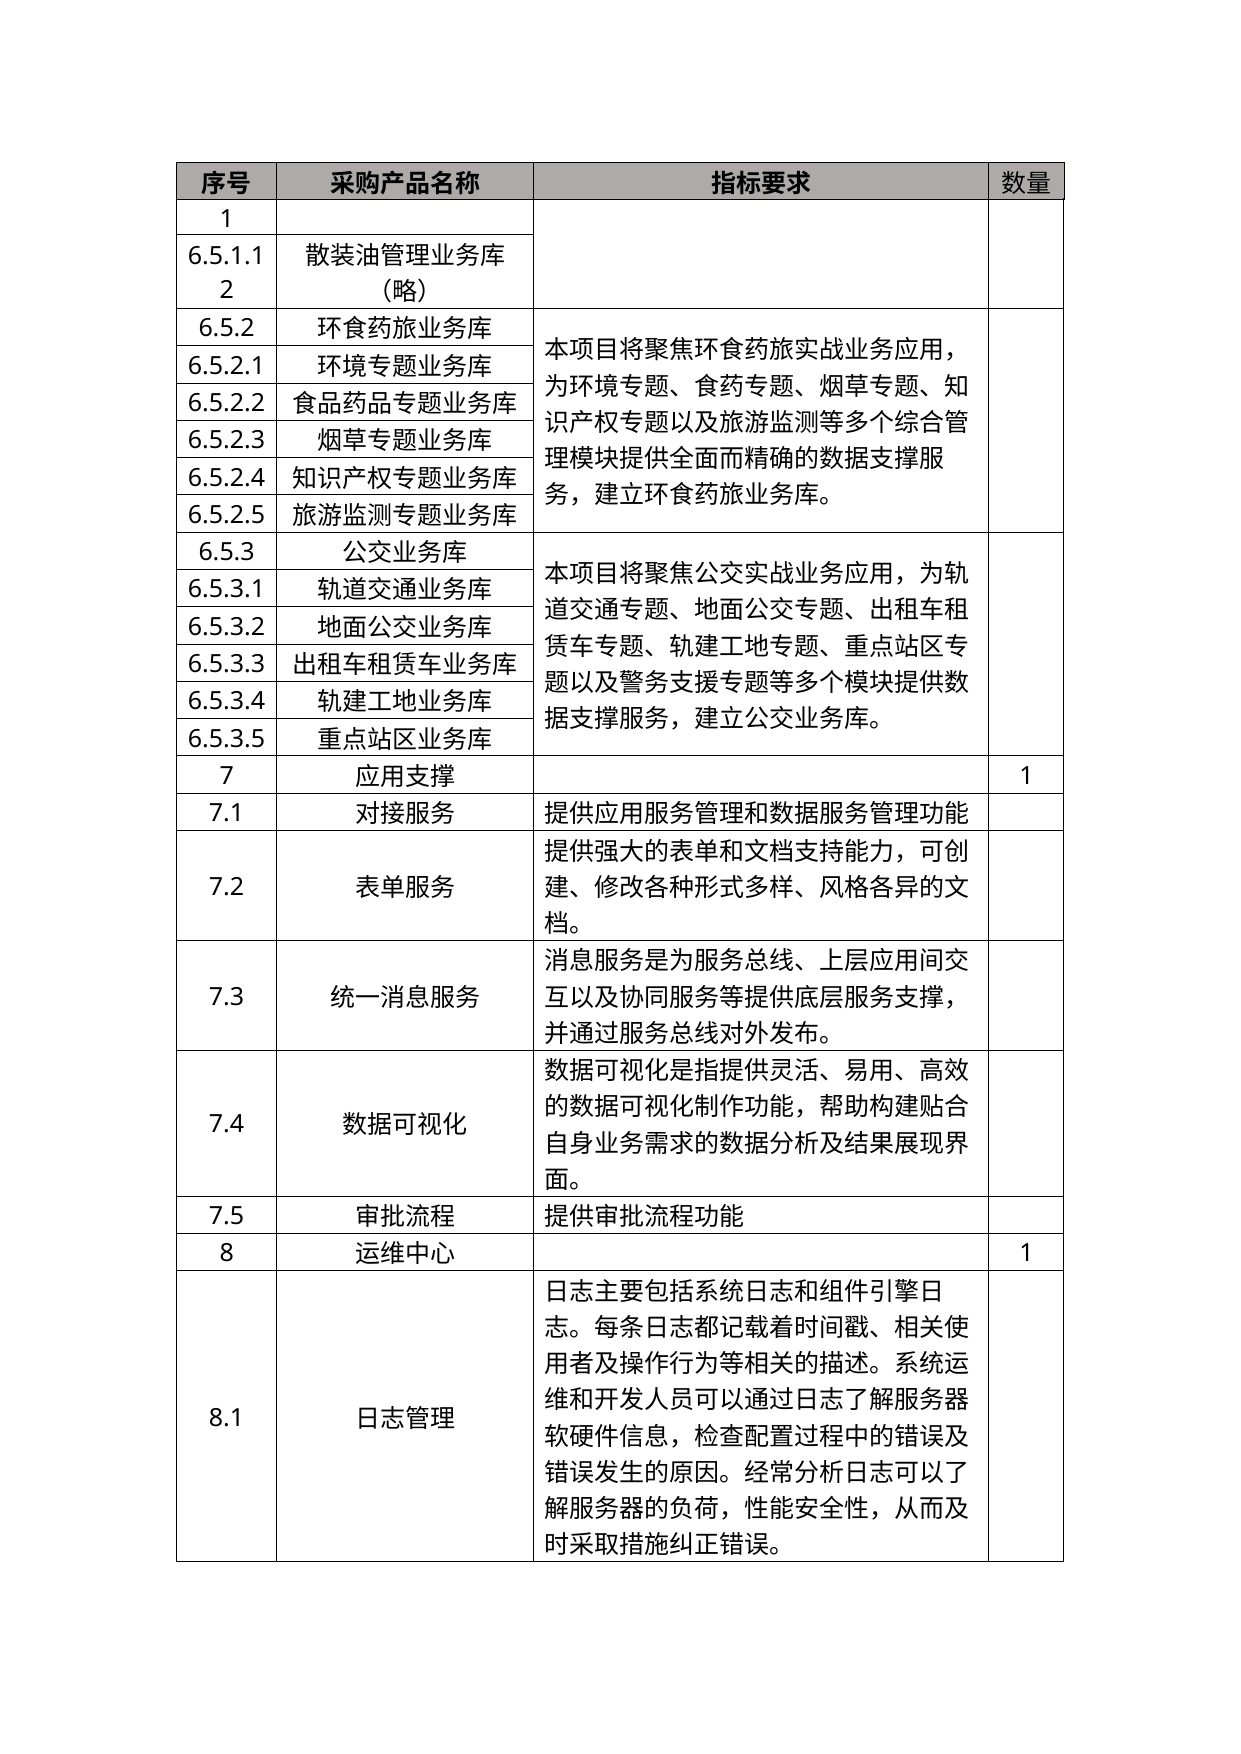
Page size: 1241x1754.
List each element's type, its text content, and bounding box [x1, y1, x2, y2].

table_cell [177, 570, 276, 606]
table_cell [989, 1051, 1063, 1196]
table_header 数量 [989, 163, 1064, 199]
table_header 采购产品名称 [277, 163, 533, 199]
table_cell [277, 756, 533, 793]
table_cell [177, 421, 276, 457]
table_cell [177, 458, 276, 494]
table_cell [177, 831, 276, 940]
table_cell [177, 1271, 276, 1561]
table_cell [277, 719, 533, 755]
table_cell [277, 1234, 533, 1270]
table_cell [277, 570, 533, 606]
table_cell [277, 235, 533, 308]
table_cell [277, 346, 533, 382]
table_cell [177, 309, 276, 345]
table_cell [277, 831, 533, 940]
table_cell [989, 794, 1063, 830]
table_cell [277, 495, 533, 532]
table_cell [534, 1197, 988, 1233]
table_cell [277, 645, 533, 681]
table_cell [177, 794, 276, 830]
table_header 指标要求 [534, 163, 988, 199]
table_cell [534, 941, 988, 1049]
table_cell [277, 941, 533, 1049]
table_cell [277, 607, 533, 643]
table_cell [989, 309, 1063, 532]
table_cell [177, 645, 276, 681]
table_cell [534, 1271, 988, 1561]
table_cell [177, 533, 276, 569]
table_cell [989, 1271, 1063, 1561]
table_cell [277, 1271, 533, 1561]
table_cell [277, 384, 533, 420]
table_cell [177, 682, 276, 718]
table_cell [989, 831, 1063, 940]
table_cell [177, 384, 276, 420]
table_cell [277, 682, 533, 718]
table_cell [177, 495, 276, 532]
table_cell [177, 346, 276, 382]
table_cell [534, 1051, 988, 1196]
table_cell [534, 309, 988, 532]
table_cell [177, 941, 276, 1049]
table_header 序号 [177, 163, 276, 199]
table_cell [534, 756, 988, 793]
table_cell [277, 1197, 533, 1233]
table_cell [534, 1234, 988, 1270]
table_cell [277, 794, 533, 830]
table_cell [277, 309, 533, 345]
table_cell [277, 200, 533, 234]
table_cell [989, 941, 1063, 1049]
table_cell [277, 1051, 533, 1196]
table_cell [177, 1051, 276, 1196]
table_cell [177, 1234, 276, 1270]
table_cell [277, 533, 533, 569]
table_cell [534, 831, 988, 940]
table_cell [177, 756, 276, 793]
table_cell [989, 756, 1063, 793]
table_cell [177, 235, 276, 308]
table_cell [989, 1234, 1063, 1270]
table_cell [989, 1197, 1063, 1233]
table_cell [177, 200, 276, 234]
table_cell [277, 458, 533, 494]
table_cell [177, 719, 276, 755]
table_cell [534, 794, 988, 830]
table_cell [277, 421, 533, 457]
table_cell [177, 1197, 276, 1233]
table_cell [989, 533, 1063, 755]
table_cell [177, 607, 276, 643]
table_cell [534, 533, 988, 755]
